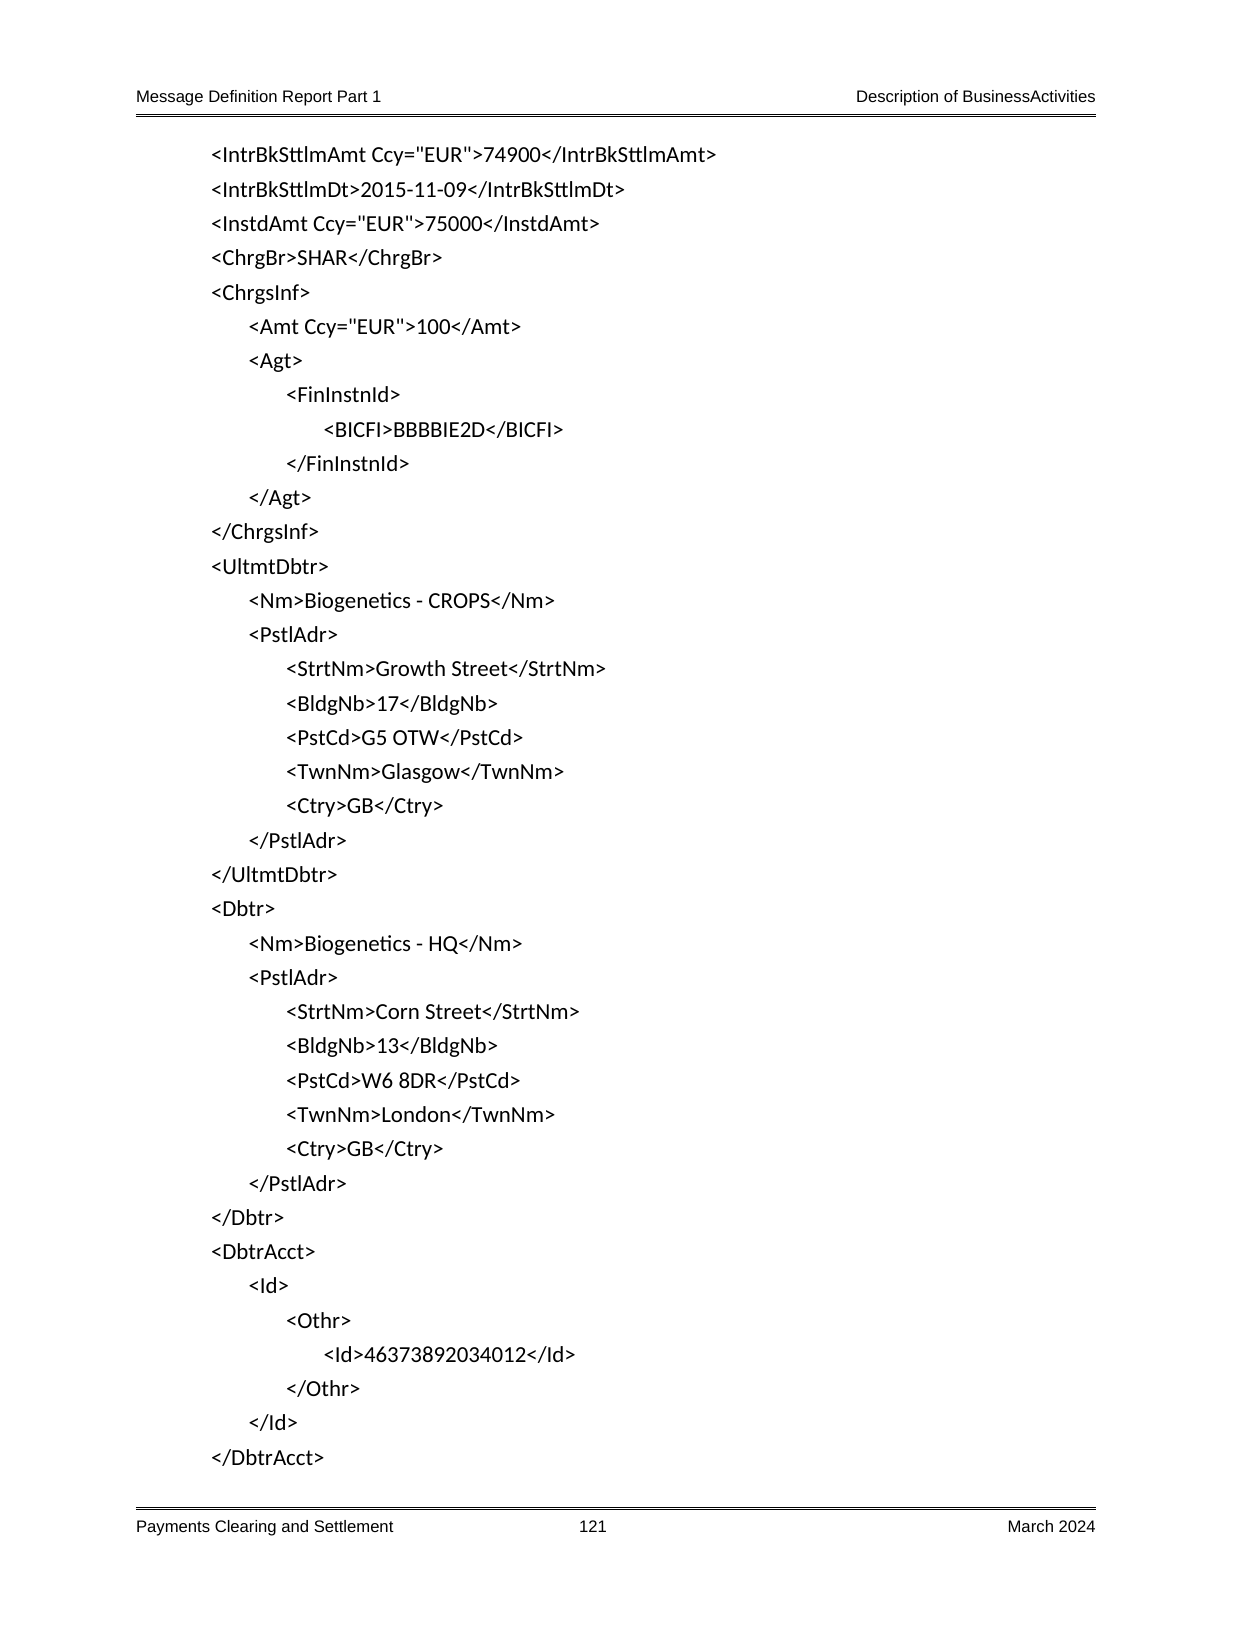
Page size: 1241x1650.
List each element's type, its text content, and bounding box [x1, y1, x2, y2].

text <ChrgBr>SHAR</ChrgBr> [136, 243, 1104, 271]
text <IntrBkSttlmDt>2015-11-09</IntrBkSttlmDt> [136, 175, 1104, 203]
text <Id> [136, 1271, 1104, 1299]
text </Dbtr> [136, 1203, 1104, 1231]
text <StrtNm>Corn Street</StrtNm> [136, 997, 1104, 1025]
text <Nm>Biogenetics - CROPS</Nm> [136, 586, 1104, 614]
text </PstlAdr> [136, 1169, 1104, 1197]
text <TwnNm>Glasgow</TwnNm> [136, 757, 1104, 785]
text </FinInstnId> [136, 449, 1104, 477]
text </Id> [136, 1408, 1104, 1437]
text <StrtNm>Growth Street</StrtNm> [136, 654, 1104, 683]
text <BldgNb>17</BldgNb> [136, 689, 1104, 717]
text <Nm>Biogenetics - HQ</Nm> [136, 929, 1104, 957]
text <Agt> [136, 346, 1104, 374]
text <Ctry>GB</Ctry> [136, 1134, 1104, 1162]
text <UltmtDbtr> [136, 552, 1104, 580]
text </ChrgsInf> [136, 517, 1104, 546]
text <Ctry>GB</Ctry> [136, 792, 1104, 820]
text <BICFI>BBBBIE2D</BICFI> [136, 415, 1104, 443]
text <InstdAmt Ccy="EUR">75000</InstdAmt> [136, 209, 1104, 237]
text <Amt Ccy="EUR">100</Amt> [136, 312, 1104, 340]
text <PstCd>W6 8DR</PstCd> [136, 1066, 1104, 1094]
text <BldgNb>13</BldgNb> [136, 1032, 1104, 1059]
text <PstCd>G5 OTW</PstCd> [136, 723, 1104, 751]
text <IntrBkSttlmAmt Ccy="EUR">74900</IntrBkSttlmAmt> [136, 141, 1104, 168]
text </PstlAdr> [136, 826, 1104, 854]
text <TwnNm>London</TwnNm> [136, 1100, 1104, 1128]
text </DbtrAcct> [136, 1443, 1104, 1471]
text <DbtrAcct> [136, 1237, 1104, 1265]
text <FinInstnId> [136, 380, 1104, 408]
text </Othr> [136, 1374, 1104, 1402]
text <PstlAdr> [136, 620, 1104, 648]
text <ChrgsInf> [136, 278, 1104, 306]
text <Id>46373892034012</Id> [136, 1340, 1104, 1368]
text <PstlAdr> [136, 963, 1104, 991]
text </Agt> [136, 483, 1104, 511]
text </UltmtDbtr> [136, 860, 1104, 888]
text <Dbtr> [136, 894, 1104, 922]
text <Othr> [136, 1306, 1104, 1334]
